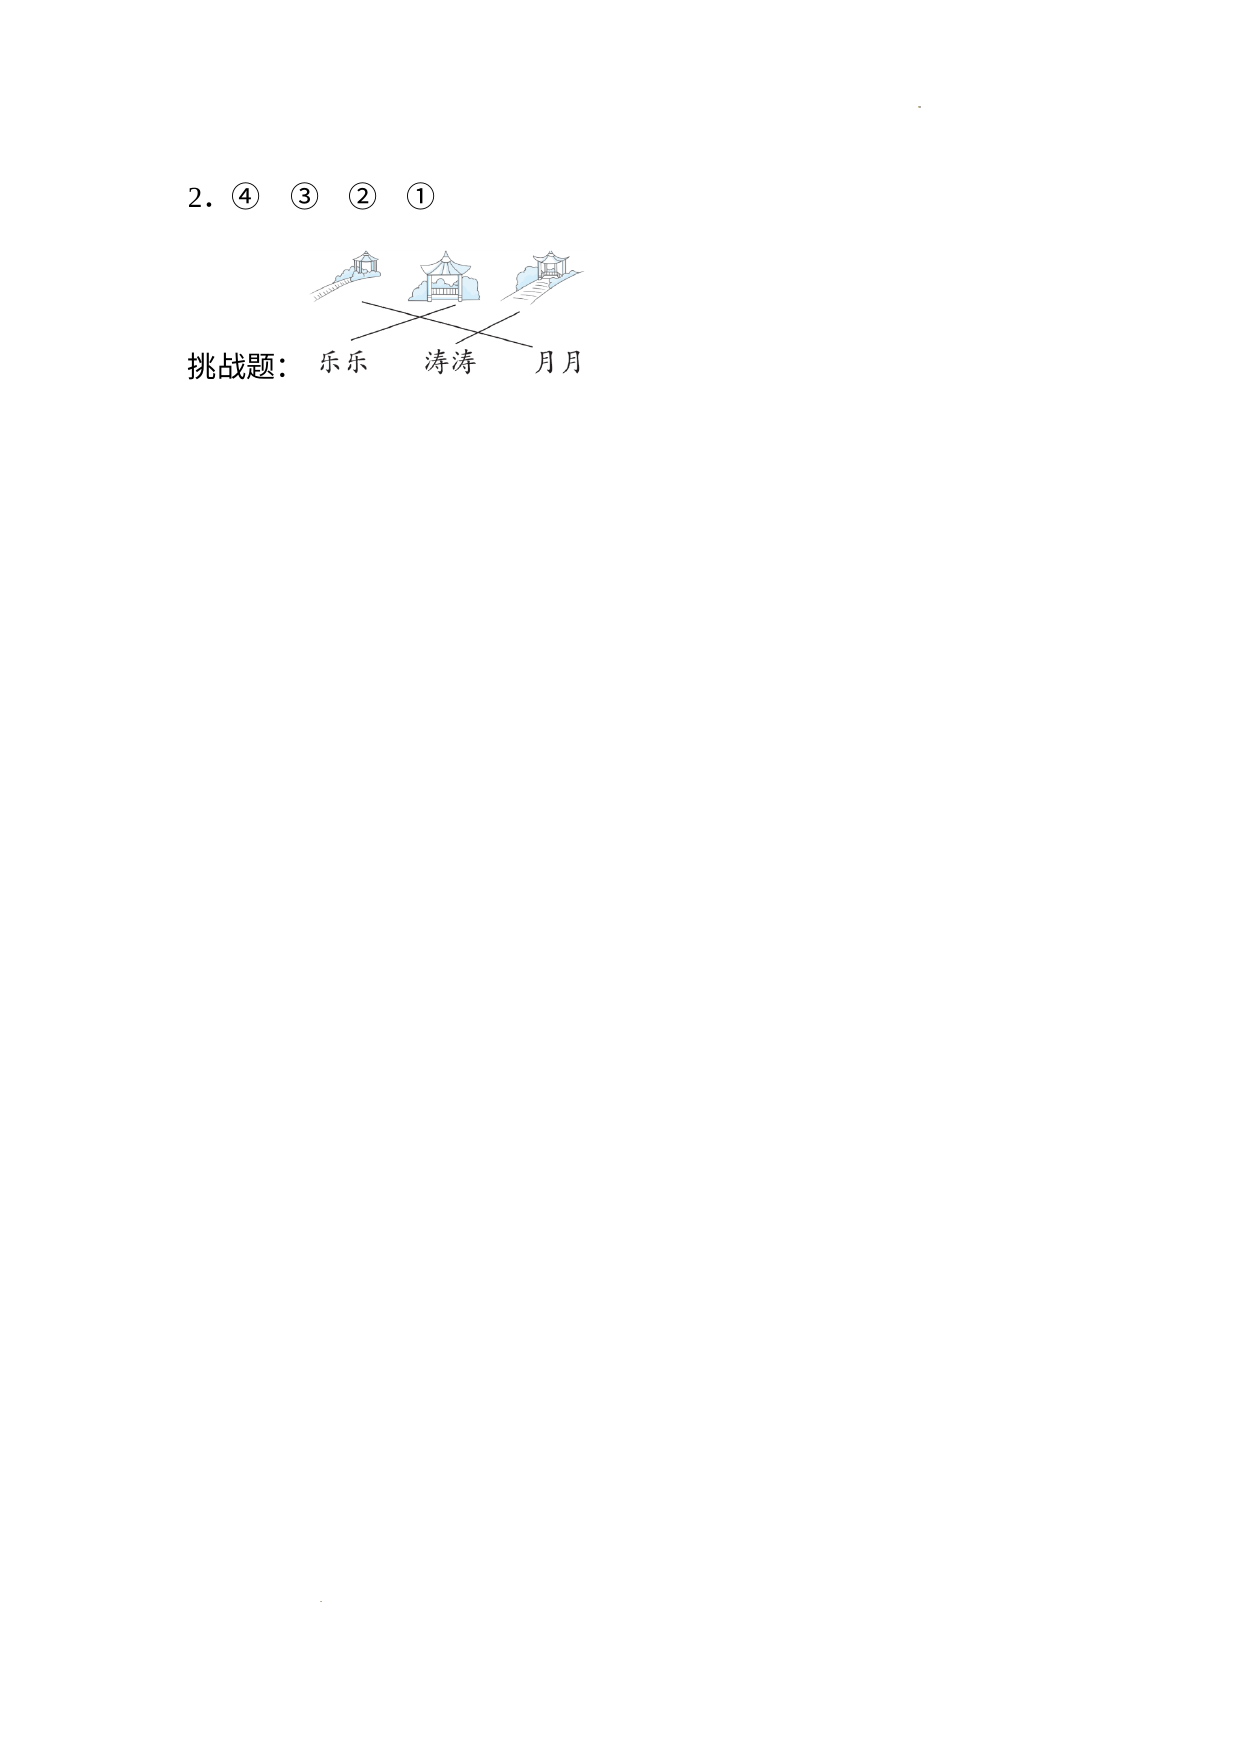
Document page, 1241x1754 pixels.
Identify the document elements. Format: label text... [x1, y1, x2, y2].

text 2．④ ③ ② ① [188, 162, 1053, 227]
picture [304, 248, 593, 378]
